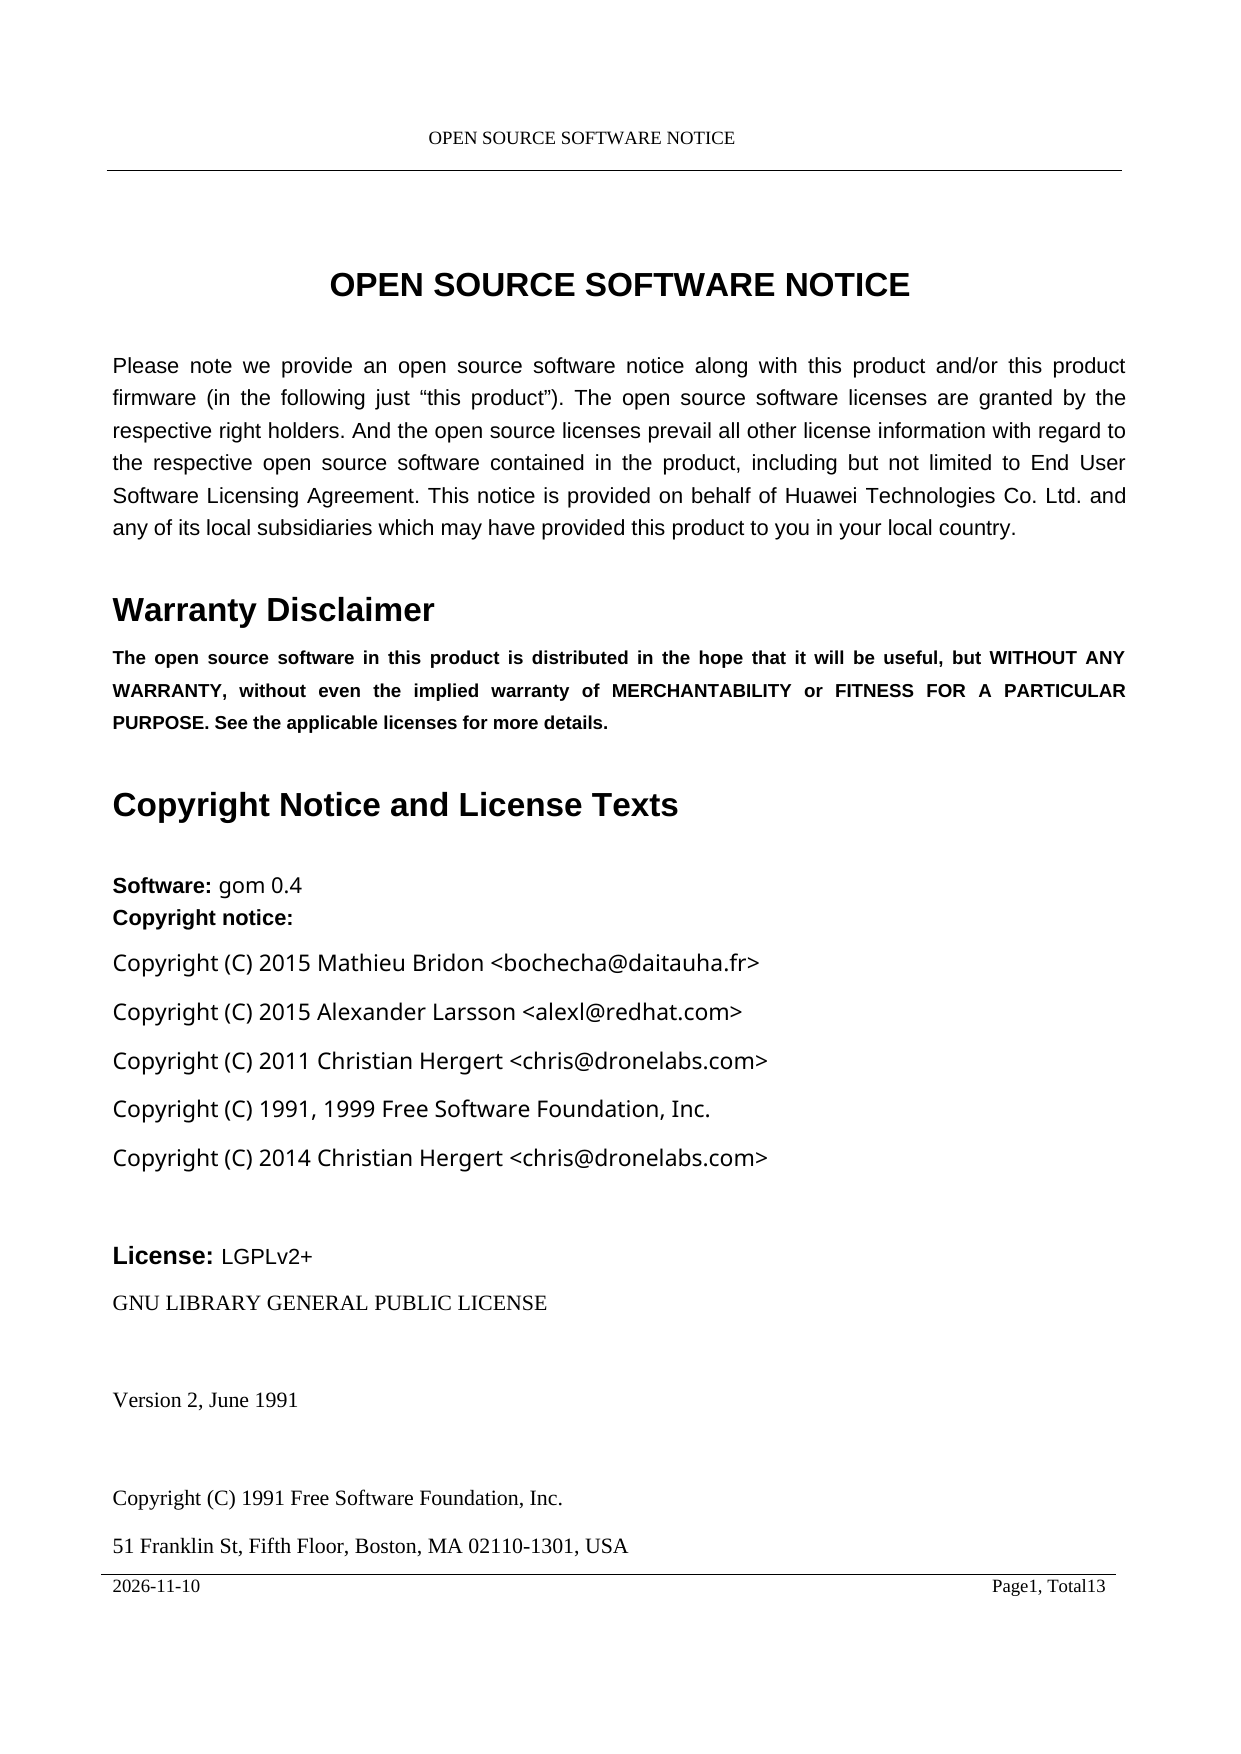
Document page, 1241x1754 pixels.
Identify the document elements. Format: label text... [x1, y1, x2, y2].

text Warranty Disclaimer [112, 576, 1128, 641]
text Copyright (C) 2015 Mathieu Bridon <bochecha@daitauha.fr> Copyright (C) 2015 Alexander Larsson <alexl@redhat.com> Copyright (C) 2011 Christian Hergert <chris@dronelabs.com> Copyright (C) 1991, 1999 Free Software Foundation, Inc. Copyright (C) 2014 Christian Hergert <chris@dronelabs.com> [112, 947, 1128, 1223]
text Copyright notice: [112, 901, 1128, 934]
text Copyright Notice and License Texts [112, 771, 1128, 836]
text Software: gom 0.4 [112, 869, 1128, 901]
text OPEN SOURCE SOFTWARE NOTICE [112, 251, 1128, 316]
text Please note we provide an open source software notice along with this product and/or this product firmware (in the following just “this product”). The open source software licenses are granted by the respective right holders. And the open source licenses prevail all other license information with regard to the respective open source software contained in the product, including but not limited to End User Software Licensing Agreement. This notice is provided on behalf of Huawei Technologies Co. Ltd. and any of its local subsidiaries which may have provided this product to you in your local country. [112, 349, 1128, 544]
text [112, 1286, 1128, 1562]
text The open source software in this product is distributed in the hope that it will be useful, but WITHOUT ANY WARRANTY, without even the implied warranty of MERCHANTABILITY or FITNESS FOR A PARTICULAR PURPOSE. See the applicable licenses for more details. [112, 641, 1128, 739]
text License: LGPLv2+ [112, 1239, 1128, 1272]
